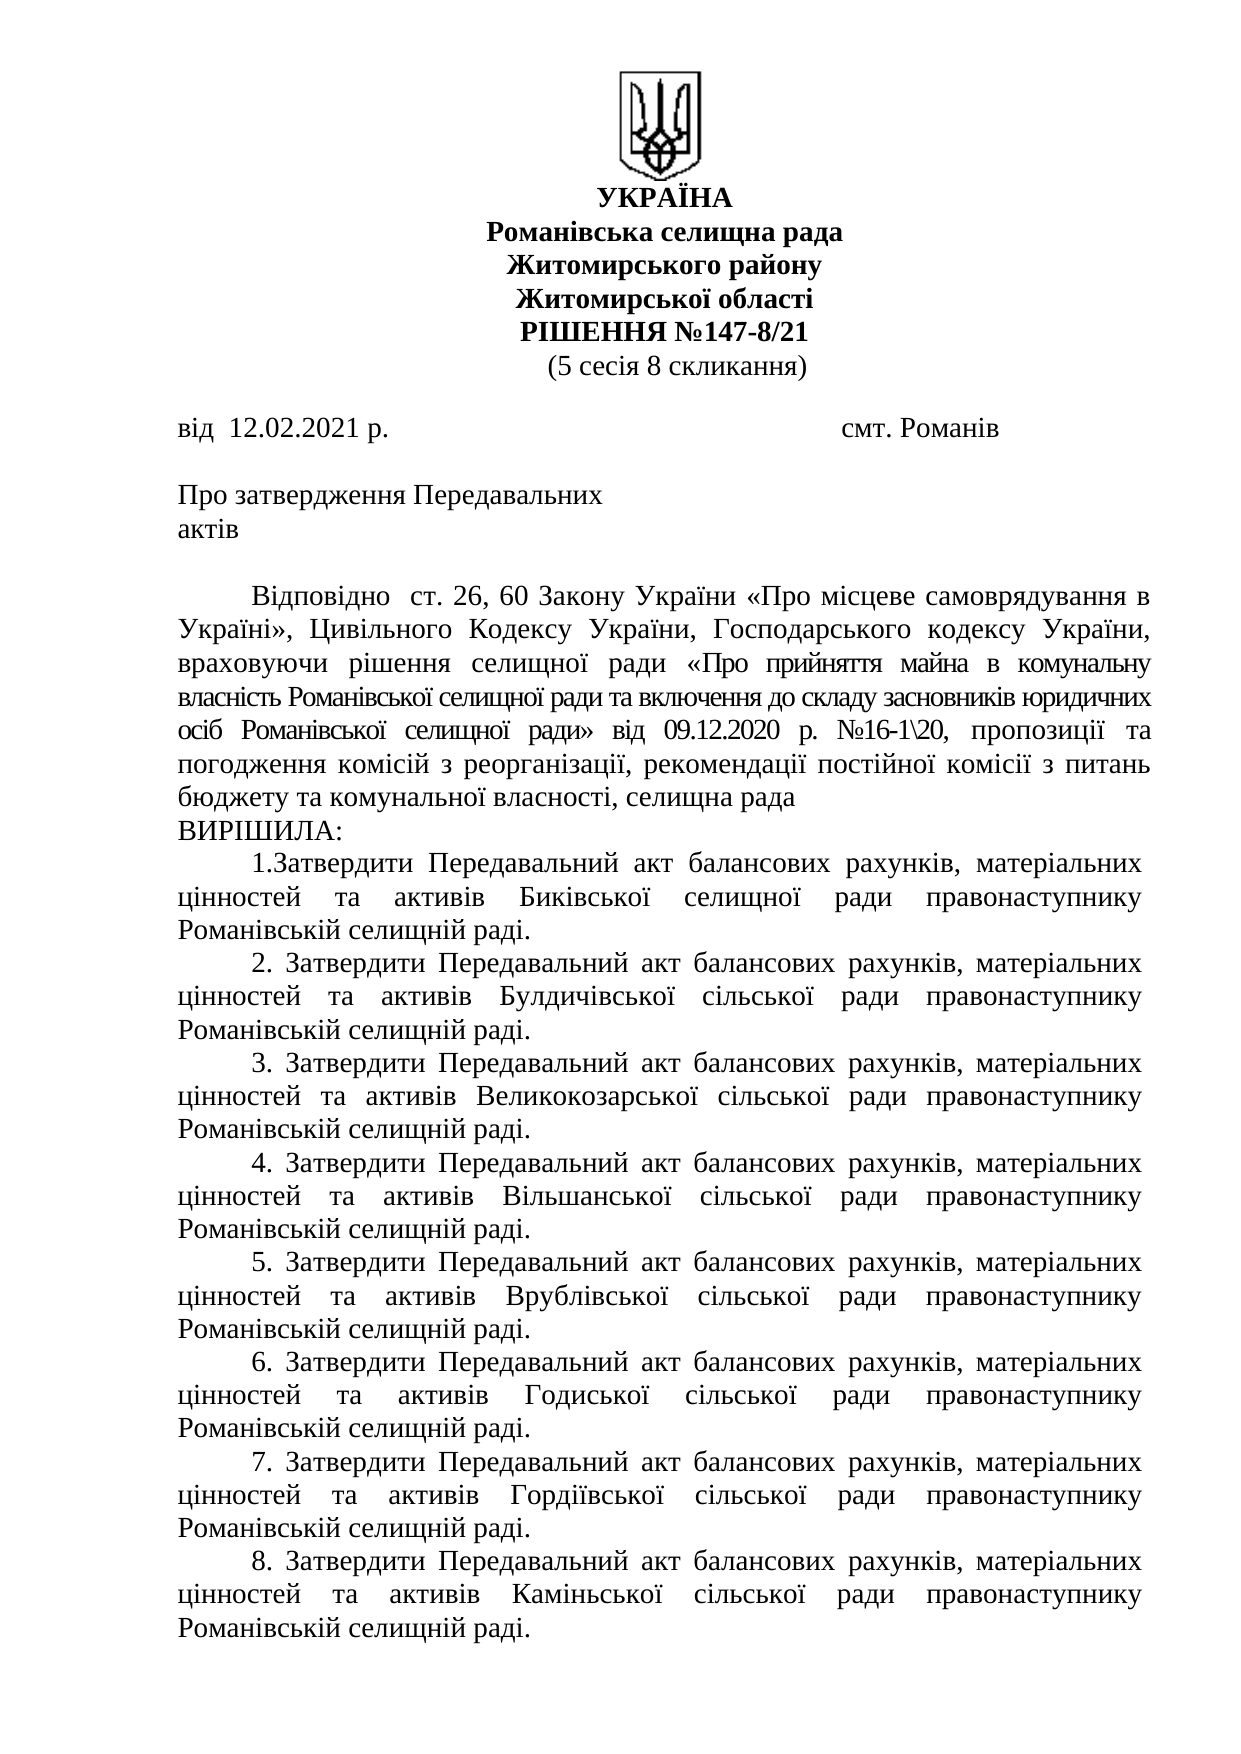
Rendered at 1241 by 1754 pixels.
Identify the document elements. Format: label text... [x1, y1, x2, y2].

text УКРАЇНА [177, 180, 1152, 214]
text 2. Затвердити Передавальний акт балансових рахунків, матеріальних цінностей та активів Булдичівської сільської ради правонаступнику Романівській селищній раді. [177, 946, 1143, 1046]
text 8. Затвердити Передавальний акт балансових рахунків, матеріальних цінностей та активів Каміньської сільської ради правонаступнику Романівській селищній раді. [177, 1544, 1143, 1644]
text Житомирського району [177, 247, 1152, 281]
text Відповідно ст. 26, 60 Закону України «Про місцеве самоврядування в Україні», Цивільного Кодексу України, Господарського кодексу України, враховуючи рішення селищної ради «Про прийняття майна в комунальну власність Романівської селищної ради та включення до складу засновників юридичних осіб Романівської селищної ради» від 09.12.2020 р. №16-1\20, пропозиції та погодження комісій з реорганізації, рекомендації постійної комісії з питань бюджету та комунальної власності, селищна рада [177, 578, 1152, 813]
text Про затвердження Передавальних [177, 477, 1152, 511]
text 6. Затвердити Передавальний акт балансових рахунків, матеріальних цінностей та активів Годиської сільської ради правонаступнику Романівській селищній раді. [177, 1345, 1143, 1444]
text 7. Затвердити Передавальний акт балансових рахунків, матеріальних цінностей та активів Гордіївської сільської ради правонаступнику Романівській селищній раді. [177, 1444, 1143, 1544]
text 1.Затвердити Передавальний акт балансових рахунків, матеріальних цінностей та активів Биківської селищної ради правонаступнику Романівській селищній раді. [177, 846, 1143, 946]
text (5 сесія 8 скликання) [177, 348, 1152, 382]
text 3. Затвердити Передавальний акт балансових рахунків, матеріальних цінностей та активів Великокозарської сільської ради правонаступнику Романівській селищній раді. [177, 1046, 1143, 1145]
text РІШЕННЯ №147-8/21 [177, 314, 1152, 348]
text 4. Затвердити Передавальний акт балансових рахунків, матеріальних цінностей та активів Вільшанської сільської ради правонаступнику Романівській селищній раді. [177, 1145, 1143, 1245]
text ВИРІШИЛА: [177, 813, 1152, 846]
text Романівська селищна рада [177, 214, 1152, 247]
text 5. Затвердити Передавальний акт балансових рахунків, матеріальних цінностей та активів Врублівської сільської ради правонаступнику Романівській селищній раді. [177, 1245, 1143, 1345]
text Житомирської області [177, 281, 1152, 314]
text актів [177, 511, 1152, 544]
text від 12.02.2021 р. смт. Романів [177, 410, 1152, 444]
